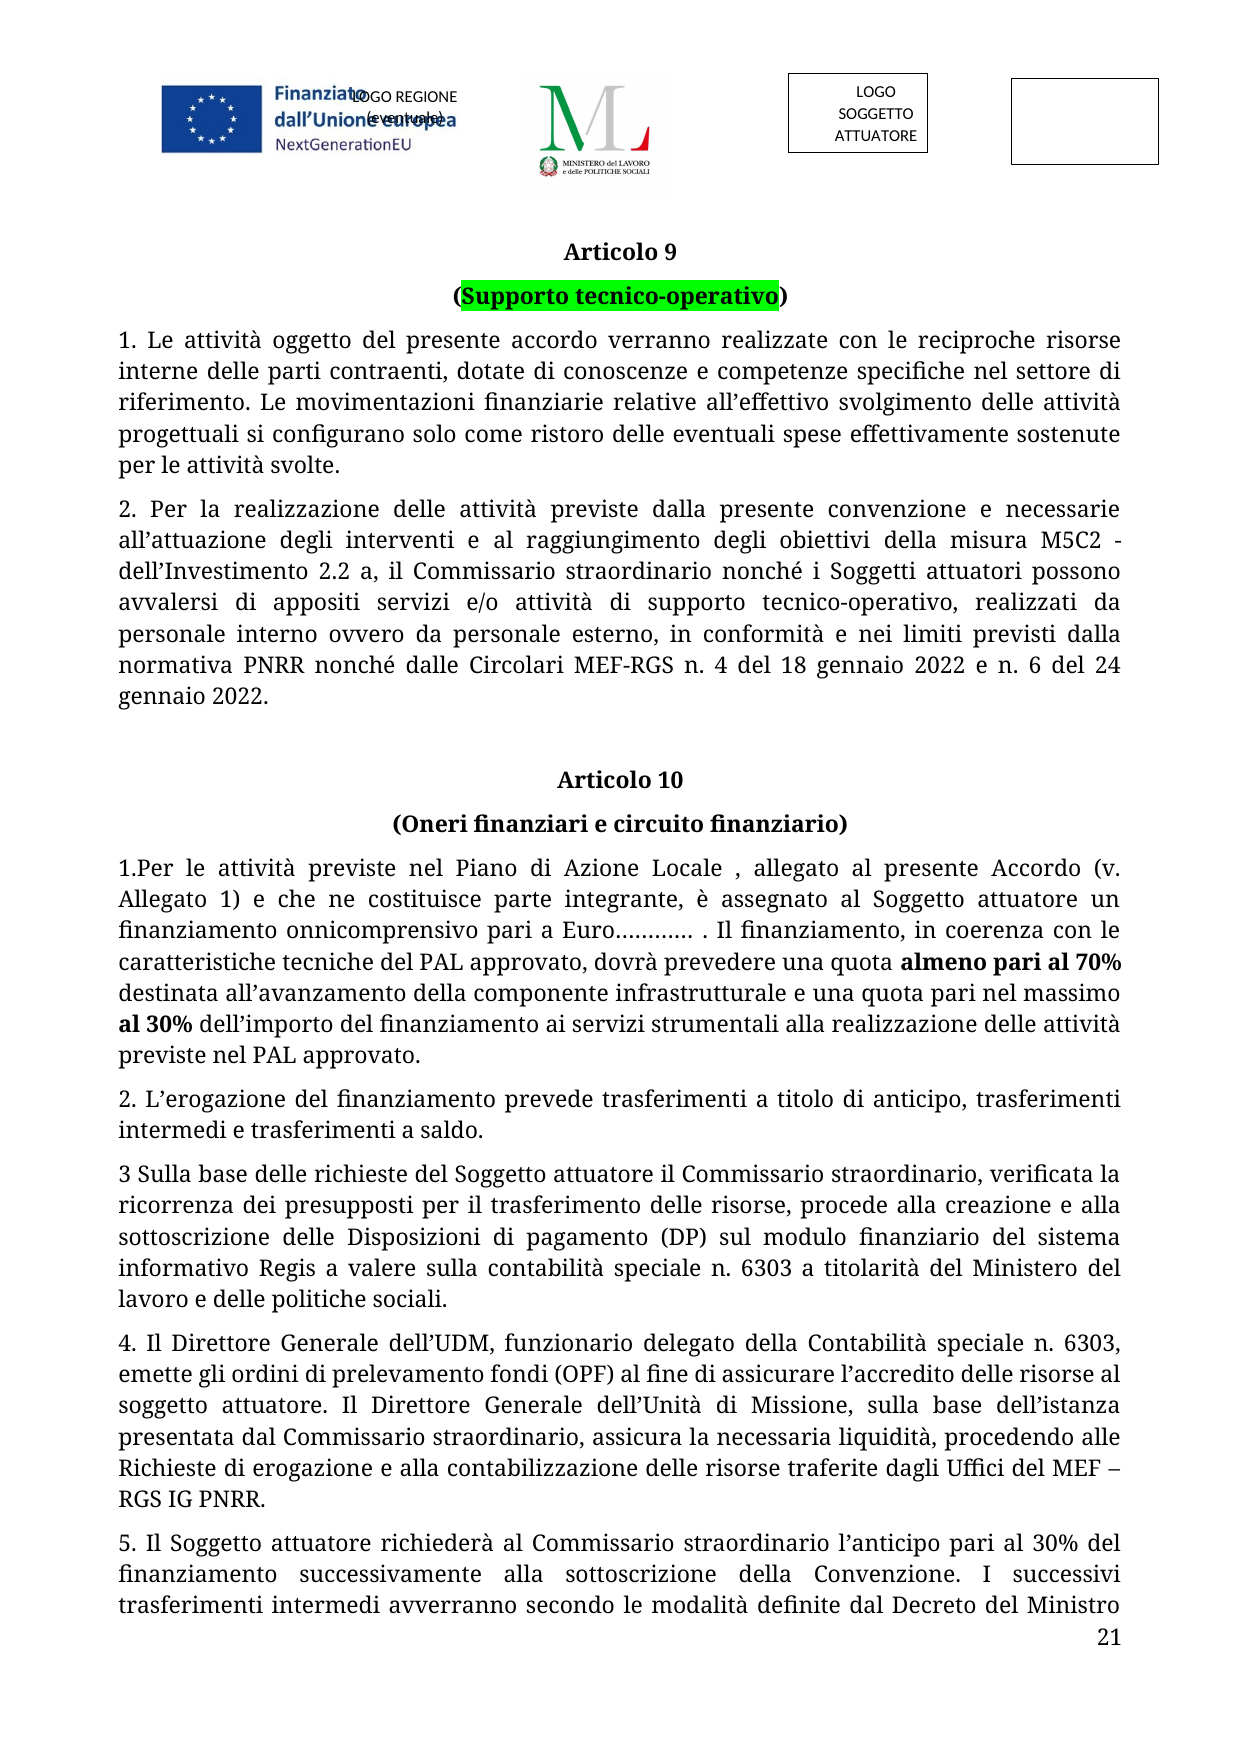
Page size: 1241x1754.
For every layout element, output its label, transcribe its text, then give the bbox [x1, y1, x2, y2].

text (Supporto tecnico-operativo) [118, 280, 461, 311]
picture [520, 73, 672, 200]
text 2. L’erogazione del finanziamento prevede trasferimenti a titolo di anticipo, trasferimenti intermedi e trasferimenti a saldo. [118, 1083, 1122, 1146]
text 1.Per le attività previste nel Piano di Azione Locale , allegato al presente Accordo (v. Allegato 1) e che ne costituisce parte integrante, è assegnato al Soggetto attuatore un finanziamento onnicomprensivo pari a Euro………… . Il finanziamento, in coerenza con le caratteristiche tecniche del PAL approvato, dovrà prevedere una quota almeno pari al 70% destinata all’avanzamento della componente infrastrutturale e una quota pari nel massimo al 30% dell’importo del finanziamento ai servizi strumentali alla realizzazione delle attività previste nel PAL approvato. [118, 852, 1122, 1071]
text 3 Sulla base delle richieste del Soggetto attuatore il Commissario straordinario, verificata la ricorrenza dei presupposti per il trasferimento delle risorse, procede alla creazione e alla sottoscrizione delle Disposizioni di pagamento (DP) sul modulo finanziario del sistema informativo Regis a valere sulla contabilità speciale n. 6303 a titolarità del Ministero del lavoro e delle politiche sociali. [118, 1158, 1122, 1314]
text Articolo 10 [118, 764, 1122, 796]
text (Supporto tecnico-operativo) [779, 280, 1122, 311]
text Articolo 9 [118, 236, 1122, 267]
text 4. Il Direttore Generale dell’UDM, funzionario delegato della Contabilità speciale n. 6303, emette gli ordini di prelevamento fondi (OPF) al fine di assicurare l’accredito delle risorse al soggetto attuatore. Il Direttore Generale dell’Unità di Missione, sulla base dell’istanza presentata dal Commissario straordinario, assicura la necessaria liquidità, procedendo alle Richieste di erogazione e alla contabilizzazione delle risorse traferite dagli Uffici del MEF – RGS IG PNRR. [118, 1327, 1122, 1514]
text (Oneri finanziari e circuito finanziario) [118, 808, 1122, 839]
text 1. Le attività oggetto del presente accordo verranno realizzate con le reciproche risorse interne delle parti contraenti, dotate di conoscenze e competenze specifiche nel settore di riferimento. Le movimentazioni finanziarie relative all’effettivo svolgimento delle attività progettuali si configurano solo come ristoro delle eventuali spese effettivamente sostenute per le attività svolte. [118, 324, 1122, 480]
text 2. Per la realizzazione delle attività previste dalla presente convenzione e necessarie all’attuazione degli interventi e al raggiungimento degli obiettivi della misura M5C2 - dell’Investimento 2.2 a, il Commissario straordinario nonché i Soggetti attuatori possono avvalersi di appositi servizi e/o attività di supporto tecnico-operativo, realizzati da personale interno ovvero da personale esterno, in conformità e nei limiti previsti dalla normativa PNRR nonché dalle Circolari MEF-RGS n. 4 del 18 gennaio 2022 e n. 6 del 24 gennaio 2022. [118, 492, 1122, 711]
picture [160, 77, 464, 155]
